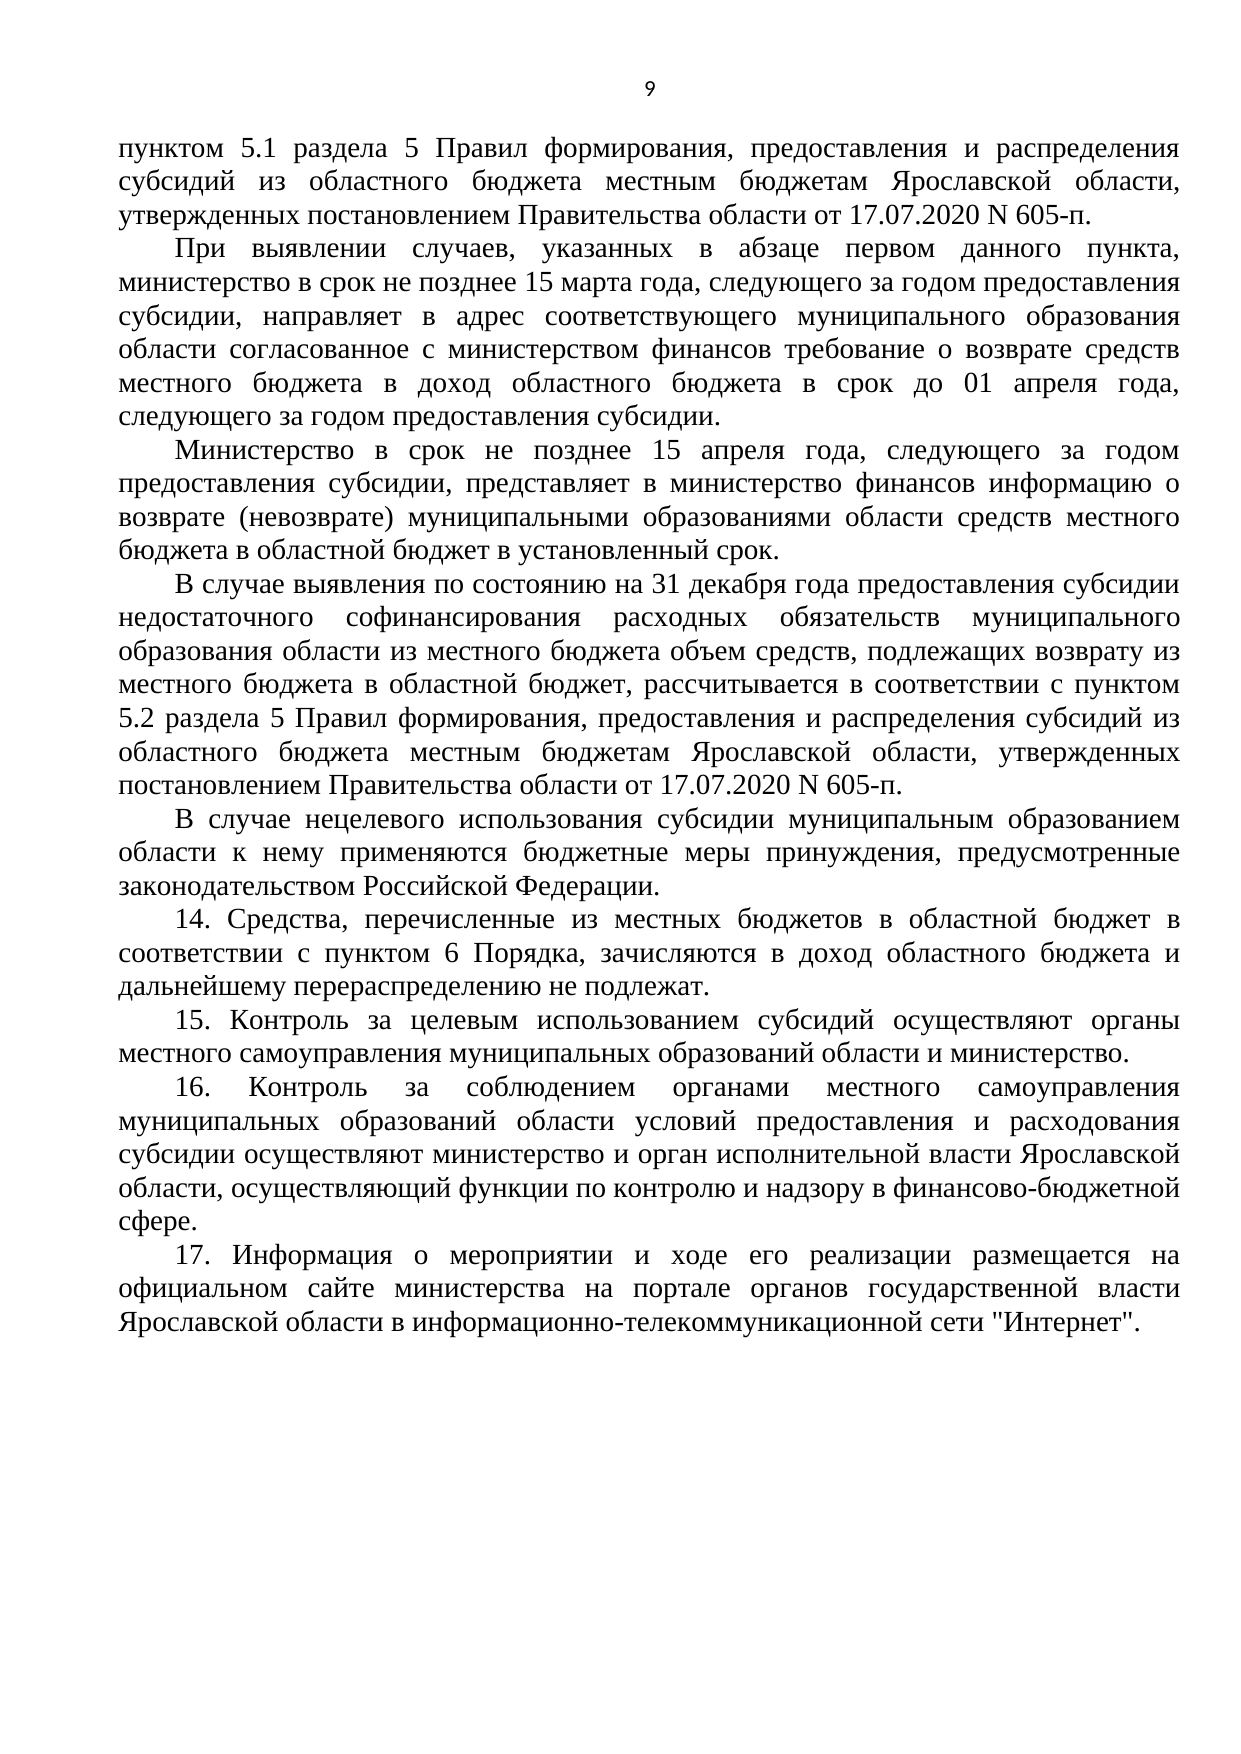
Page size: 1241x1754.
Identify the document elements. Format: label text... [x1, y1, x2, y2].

text В случае выявления по состоянию на 31 декабря года предоставления субсидии недостаточного софинансирования расходных обязательств муниципального образования области из местного бюджета объем средств, подлежащих возврату из местного бюджета в областной бюджет, рассчитывается в соответствии с пунктом 5.2 раздела 5 Правил формирования, предоставления и распределения субсидий из областного бюджета местным бюджетам Ярославской области, утвержденных постановлением Правительства области от 17.07.2020 N 605-п. [118, 566, 1181, 801]
text 17. Информация о мероприятии и ходе его реализации размещается на официальном сайте министерства на портале органов государственной власти Ярославской области в информационно-телекоммуникационной сети "Интернет". [118, 1237, 1181, 1337]
text При выявлении случаев, указанных в абзаце первом данного пункта, министерство в срок не позднее 15 марта года, следующего за годом предоставления субсидии, направляет в адрес соответствующего муниципального образования области согласованное с министерством финансов требование о возврате средств местного бюджета в доход областного бюджета в срок до 01 апреля года, следующего за годом предоставления субсидии. [118, 231, 1181, 432]
text 15. Контроль за целевым использованием субсидий осуществляют органы местного самоуправления муниципальных образований области и министерство. [118, 1002, 1181, 1069]
text 16. Контроль за соблюдением органами местного самоуправления муниципальных образований области условий предоставления и расходования субсидии осуществляют министерство и орган исполнительной власти Ярославской области, осуществляющий функции по контролю и надзору в финансово-бюджетной сфере. [118, 1069, 1181, 1237]
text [118, 130, 1181, 231]
text 14. Средства, перечисленные из местных бюджетов в областной бюджет в соответствии с пунктом 6 Порядка, зачисляются в доход областного бюджета и дальнейшему перераспределению не подлежат. [118, 901, 1181, 1002]
text В случае нецелевого использования субсидии муниципальным образованием области к нему применяются бюджетные меры принуждения, предусмотренные законодательством Российской Федерации. [118, 801, 1181, 901]
text Министерство в срок не позднее 15 апреля года, следующего за годом предоставления субсидии, представляет в министерство финансов информацию о возврате (невозврате) муниципальными образованиями области средств местного бюджета в областной бюджет в установленный срок. [118, 432, 1181, 566]
